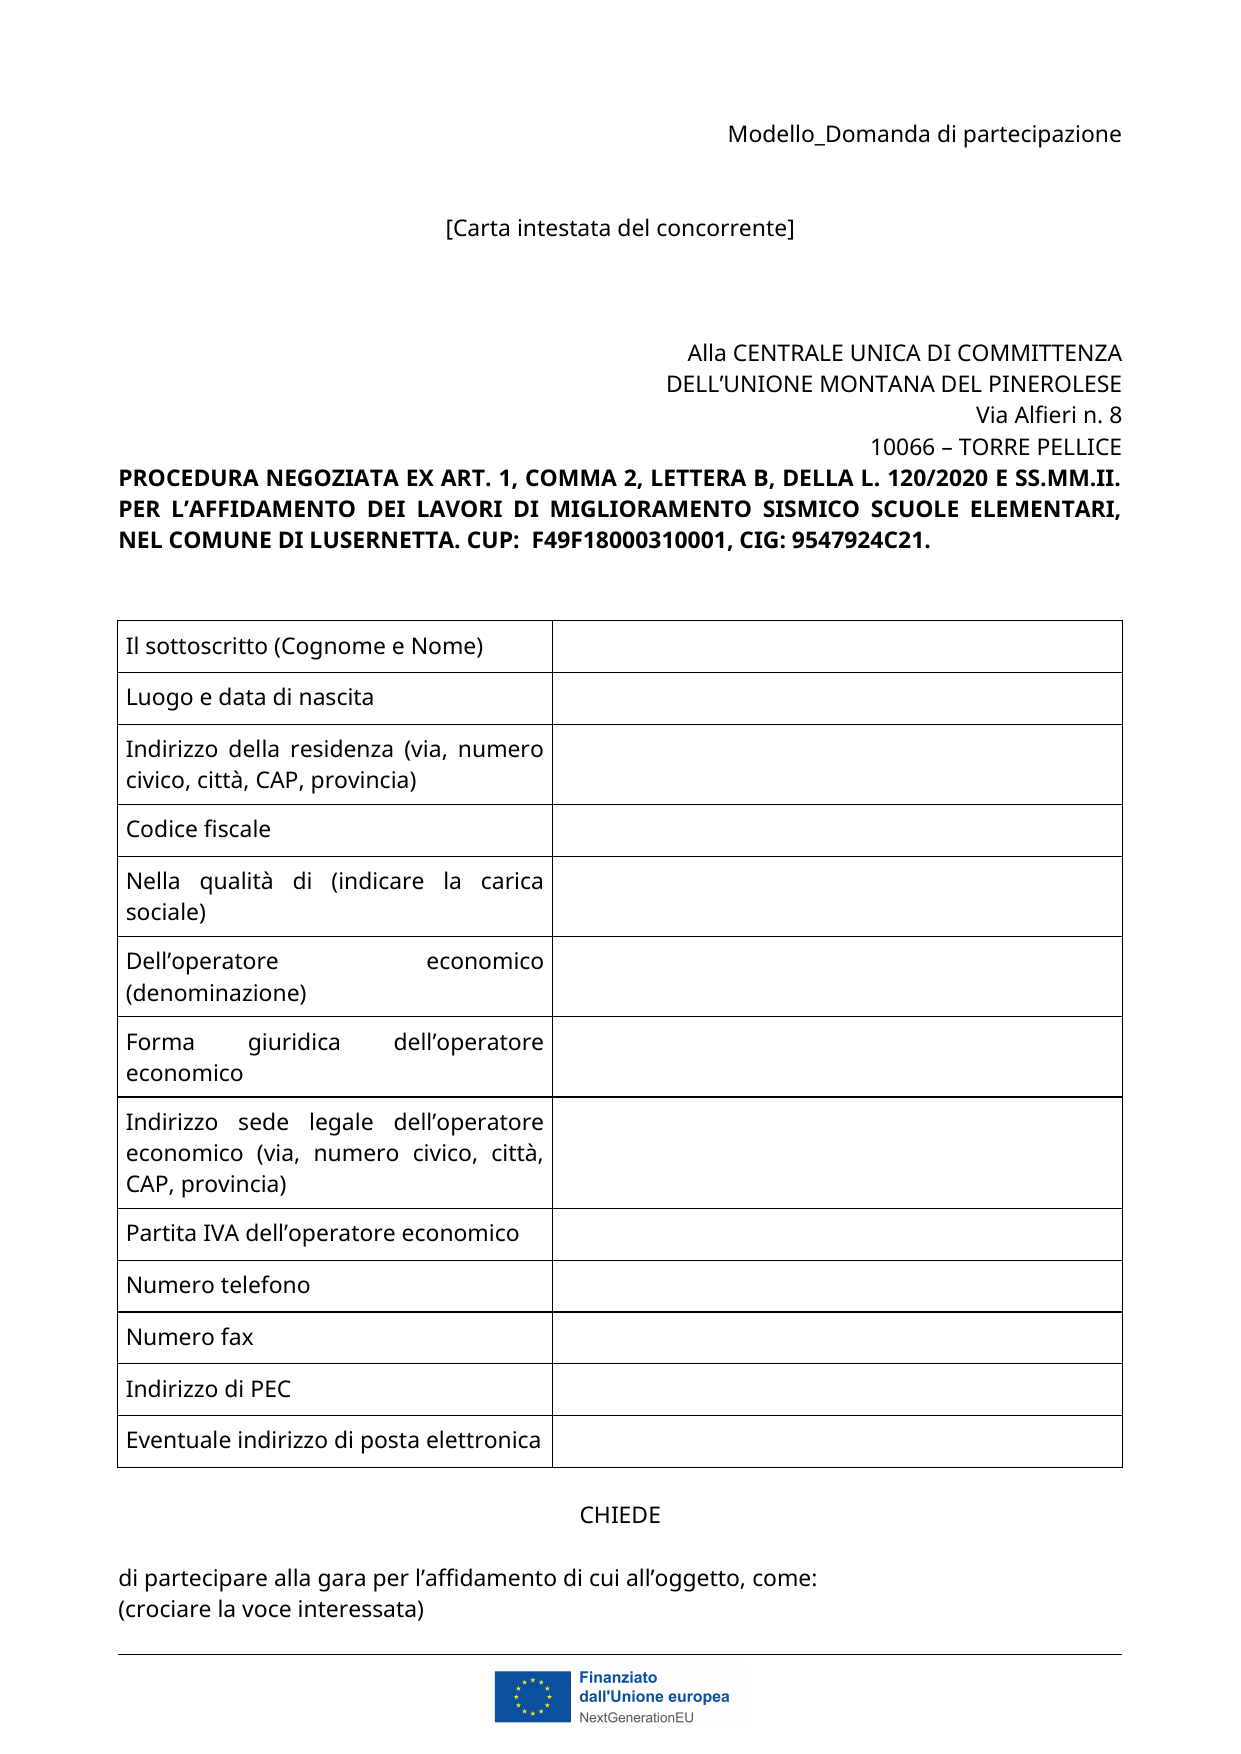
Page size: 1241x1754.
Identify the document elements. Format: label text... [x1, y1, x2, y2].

table_cell [553, 805, 1122, 856]
table_cell [553, 673, 1122, 724]
text di partecipare alla gara per l’affidamento di cui all’oggetto, come: [118, 1561, 1122, 1593]
table_header Il sottoscritto (Cognome e Nome) [118, 621, 552, 672]
text DELL’UNIONE MONTANA DEL PINEROLESE [118, 368, 1122, 399]
picture [489, 1663, 750, 1729]
text Via Alfieri n. 8 [118, 399, 1122, 431]
table_cell Codice fiscale [118, 805, 552, 856]
table_cell [553, 937, 1122, 1016]
table_cell [553, 857, 1122, 936]
text Modello_Domanda di partecipazione [118, 118, 1122, 149]
table_cell [553, 1017, 1122, 1096]
table_cell [553, 1261, 1122, 1311]
text Alla CENTRALE UNICA DI COMMITTENZA [118, 337, 1122, 368]
table_cell [553, 1416, 1122, 1467]
text CHIEDE [118, 1499, 1122, 1530]
table_cell Forma giuridica dell’operatore economico [118, 1017, 552, 1096]
table_cell Dell’operatore economico (denominazione) [118, 937, 552, 1016]
table_cell [553, 1364, 1122, 1415]
table_cell Indirizzo di PEC [118, 1364, 552, 1415]
table_cell Indirizzo della residenza (via, numero civico, città, CAP, provincia) [118, 725, 552, 804]
table_cell Luogo e data di nascita [118, 673, 552, 724]
table_cell [553, 725, 1122, 804]
table_cell Nella qualità di (indicare la carica sociale) [118, 857, 552, 936]
text (crociare la voce interessata) [118, 1593, 1122, 1624]
table_cell [553, 1313, 1122, 1363]
text 10066 – TORRE PELLICE [118, 431, 1122, 462]
text PROCEDURA NEGOZIATA EX ART. 1, COMMA 2, LETTERA B, DELLA L. 120/2020 E SS.MM.II. PER L’AFFIDAMENTO DEI LAVORI DI MIGLIORAMENTO SISMICO SCUOLE ELEMENTARI, NEL COMUNE DI LUSERNETTA. CUP: F49F18000310001, CIG: 9547924C21. [53, 462, 1187, 620]
table_cell Numero fax [118, 1313, 552, 1363]
table_cell Eventuale indirizzo di posta elettronica [118, 1416, 552, 1467]
table_cell [553, 1098, 1122, 1208]
table_cell Indirizzo sede legale dell’operatore economico (via, numero civico, città, CAP, provincia) [118, 1098, 552, 1208]
text [Carta intestata del concorrente] [118, 212, 1122, 243]
table_cell Numero telefono [118, 1261, 552, 1311]
table_cell Partita IVA dell’operatore economico [118, 1209, 552, 1259]
table_cell [553, 1209, 1122, 1259]
table_header [553, 621, 1122, 672]
